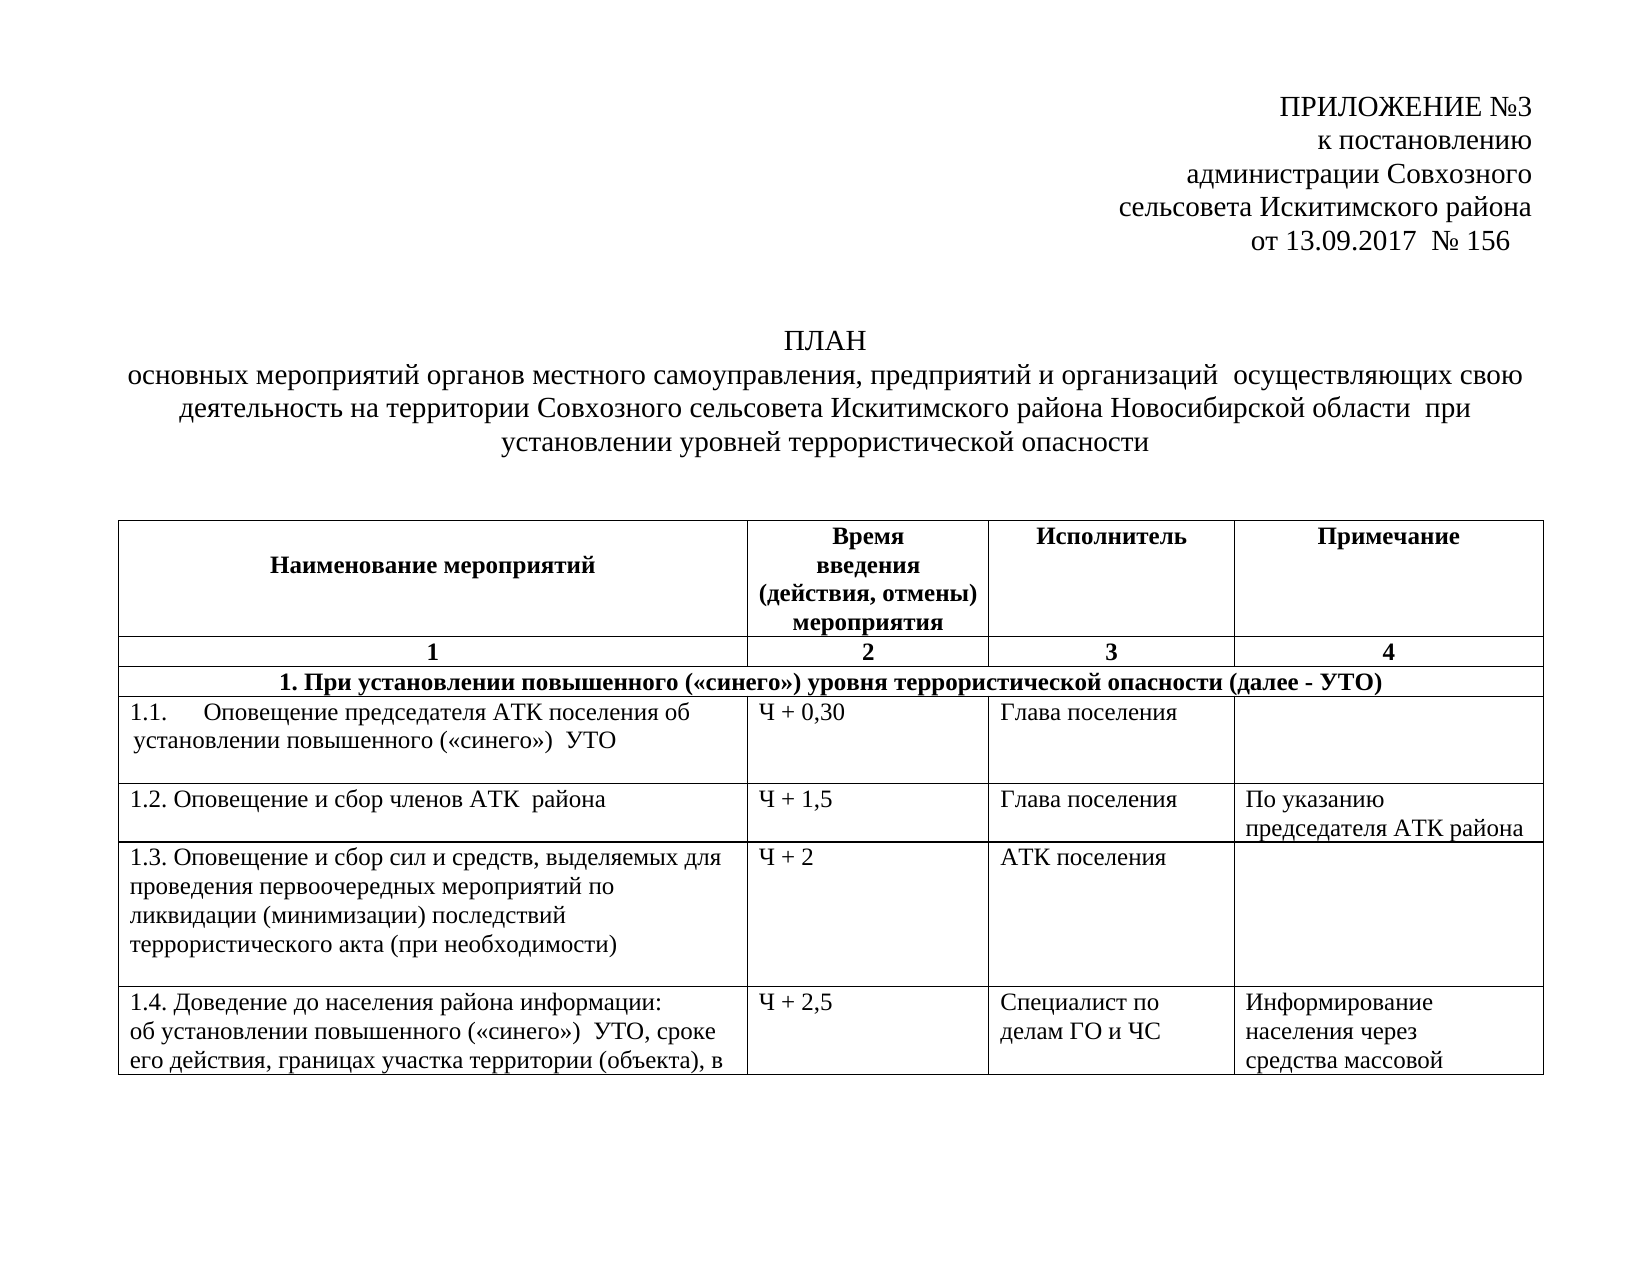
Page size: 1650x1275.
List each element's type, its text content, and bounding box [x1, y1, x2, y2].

table_cell 1. При установлении повышенного («синего») уровня террористической опасности (далее - УТО) [119, 667, 1543, 696]
table_header Примечание [1235, 521, 1543, 636]
table_cell 4 [1235, 637, 1543, 666]
text ПРИЛОЖЕНИЕ №3 [118, 89, 1532, 122]
table_cell [1235, 697, 1543, 783]
table_cell Оповещение председателя АТК поселения об установлении повышенного («синего») УТО [119, 697, 747, 783]
table_header Наименование мероприятий [119, 521, 747, 636]
table_header Время введения (действия, отмены) мероприятия [748, 521, 988, 636]
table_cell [989, 987, 1234, 1073]
table_cell 2 [748, 637, 988, 666]
table_cell [1235, 843, 1543, 986]
text ПЛАН [118, 323, 1532, 357]
table_cell 1.3. Оповещение и сбор сил и средств, выделяемых для проведения первоочередных мероприятий по ликвидации (минимизации) последствий террористического акта (при необходимости) [119, 843, 747, 986]
table_cell Глава поселения [989, 784, 1234, 841]
table_cell АТК поселения [989, 843, 1234, 986]
table_cell Ч + 0,30 [748, 697, 988, 783]
table_cell 1.2. Оповещение и сбор членов АТК района [119, 784, 747, 841]
text к постановлению [118, 122, 1532, 156]
table_cell Ч + 1,5 [748, 784, 988, 841]
table_cell 1 [119, 637, 747, 666]
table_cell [119, 987, 747, 1073]
text основных мероприятий органов местного самоуправления, предприятий и организаций осуществляющих свою деятельность на территории Совхозного сельсовета Искитимского района Новосибирской области при установлении уровней террористической опасности [118, 357, 1532, 458]
text администрации Совхозного [118, 156, 1532, 189]
table_cell 3 [989, 637, 1234, 666]
text от 13.09.2017 № 156 [118, 223, 1532, 256]
text сельсовета Искитимского района [118, 189, 1532, 223]
table_cell По указанию председателя АТК района [1235, 784, 1543, 841]
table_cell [1235, 987, 1543, 1073]
table_header Исполнитель [989, 521, 1234, 636]
table_cell Ч + 2,5 [748, 987, 988, 1073]
table_cell Глава поселения [989, 697, 1234, 783]
table_cell Ч + 2 [748, 843, 988, 986]
